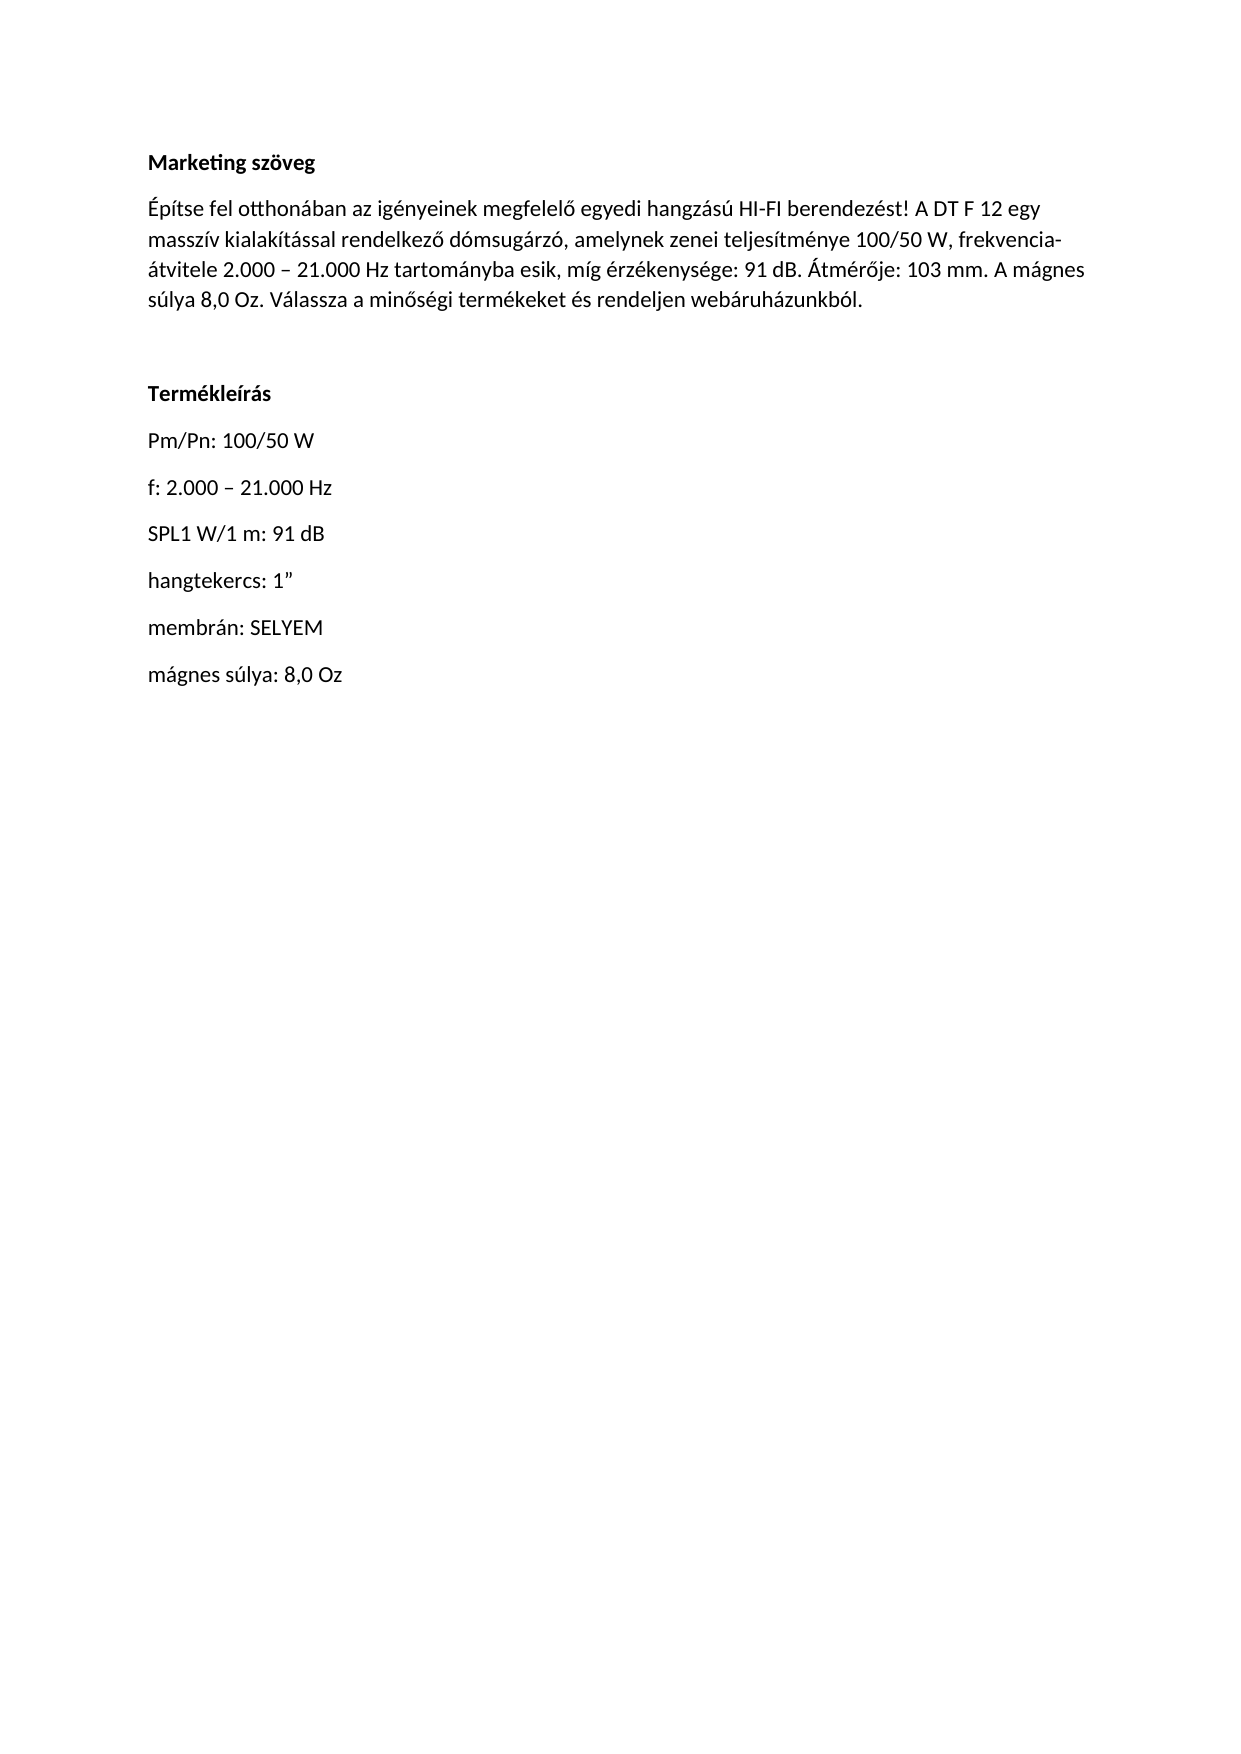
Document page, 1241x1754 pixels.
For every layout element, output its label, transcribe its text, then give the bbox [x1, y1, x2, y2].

text mágnes súlya: 8,0 Oz [148, 660, 1093, 688]
text Pm/Pn: 100/50 W [148, 426, 1093, 454]
text Építse fel otthonában az igényeinek megfelelő egyedi hangzású HI-FI berendezést! A DT F 12 egy masszív kialakítással rendelkező dómsugárzó, amelynek zenei teljesítménye 100/50 W, frekvencia-átvitele 2.000 – 21.000 Hz tartományba esik, míg érzékenysége: 91 dB. Átmérője: 103 mm. A mágnes súlya 8,0 Oz. Válassza a minőségi termékeket és rendeljen webáruházunkból. [148, 194, 1093, 313]
text membrán: SELYEM [148, 613, 1093, 641]
text hangtekercs: 1” [148, 566, 1093, 594]
text Termékleírás [148, 379, 1093, 407]
text Marketing szöveg [148, 148, 1093, 176]
text f: 2.000 – 21.000 Hz [148, 473, 1093, 501]
text SPL1 W/1 m: 91 dB [148, 519, 1093, 547]
